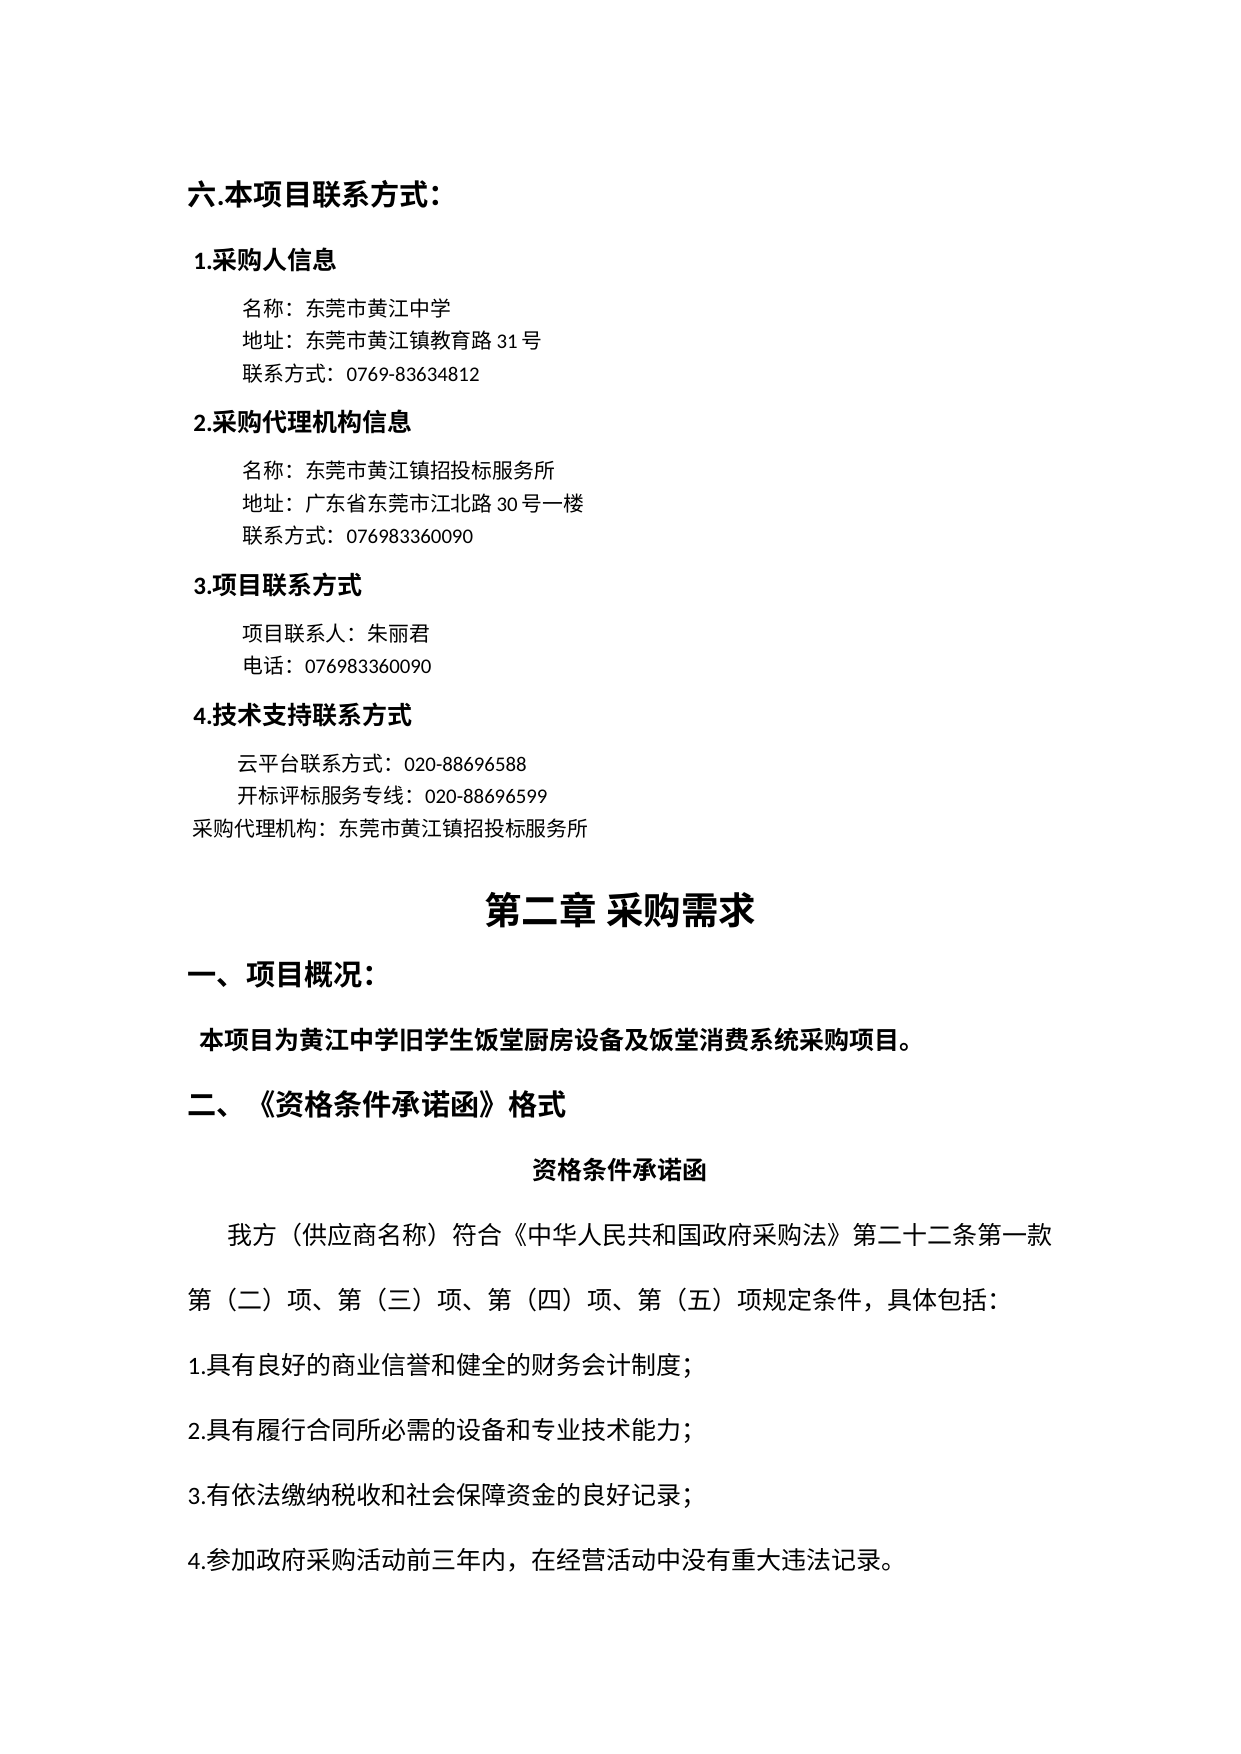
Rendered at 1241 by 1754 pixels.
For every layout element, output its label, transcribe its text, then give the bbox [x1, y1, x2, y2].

text 开标评标服务专线：020-88696599 [187, 779, 1053, 812]
text 1.采购人信息 [187, 227, 1053, 292]
text 本项目为黄江中学旧学生饭堂厨房设备及饭堂消费系统采购项目。 [187, 1007, 1053, 1072]
text 1.具有良好的商业信誉和健全的财务会计制度； [187, 1332, 1053, 1397]
text 联系方式：076983360090 [187, 519, 1053, 552]
text 地址：东莞市黄江镇教育路31号 [187, 324, 1053, 357]
text 电话：076983360090 [187, 649, 1053, 682]
text 资格条件承诺函 [187, 1137, 1053, 1202]
text 2.具有履行合同所必需的设备和专业技术能力； [187, 1397, 1053, 1462]
text 4.技术支持联系方式 [187, 682, 1053, 747]
text 项目联系人：朱丽君 [187, 617, 1053, 649]
text 2.采购代理机构信息 [187, 389, 1053, 454]
text 云平台联系方式：020-88696588 [187, 747, 1053, 779]
text 第二章 采购需求 [187, 877, 1053, 942]
text 3.有依法缴纳税收和社会保障资金的良好记录； [187, 1462, 1053, 1527]
text 联系方式：0769-83634812 [187, 357, 1053, 389]
text 4.参加政府采购活动前三年内，在经营活动中没有重大违法记录。 [187, 1527, 1053, 1592]
text 名称：东莞市黄江镇招投标服务所 [187, 454, 1053, 487]
text 我方（供应商名称）符合《中华人民共和国政府采购法》第二十二条第一款第（二）项、第（三）项、第（四）项、第（五）项规定条件，具体包括： [187, 1202, 1053, 1332]
text 一、项目概况： [187, 942, 1053, 1007]
text 二、《资格条件承诺函》格式 [187, 1072, 1053, 1137]
text 采购代理机构：东莞市黄江镇招投标服务所 [187, 812, 1053, 844]
text 地址：广东省东莞市江北路30号一楼 [187, 487, 1053, 519]
text 名称：东莞市黄江中学 [187, 292, 1053, 324]
text 六.本项目联系方式： [187, 162, 1053, 227]
text 3.项目联系方式 [187, 552, 1053, 617]
